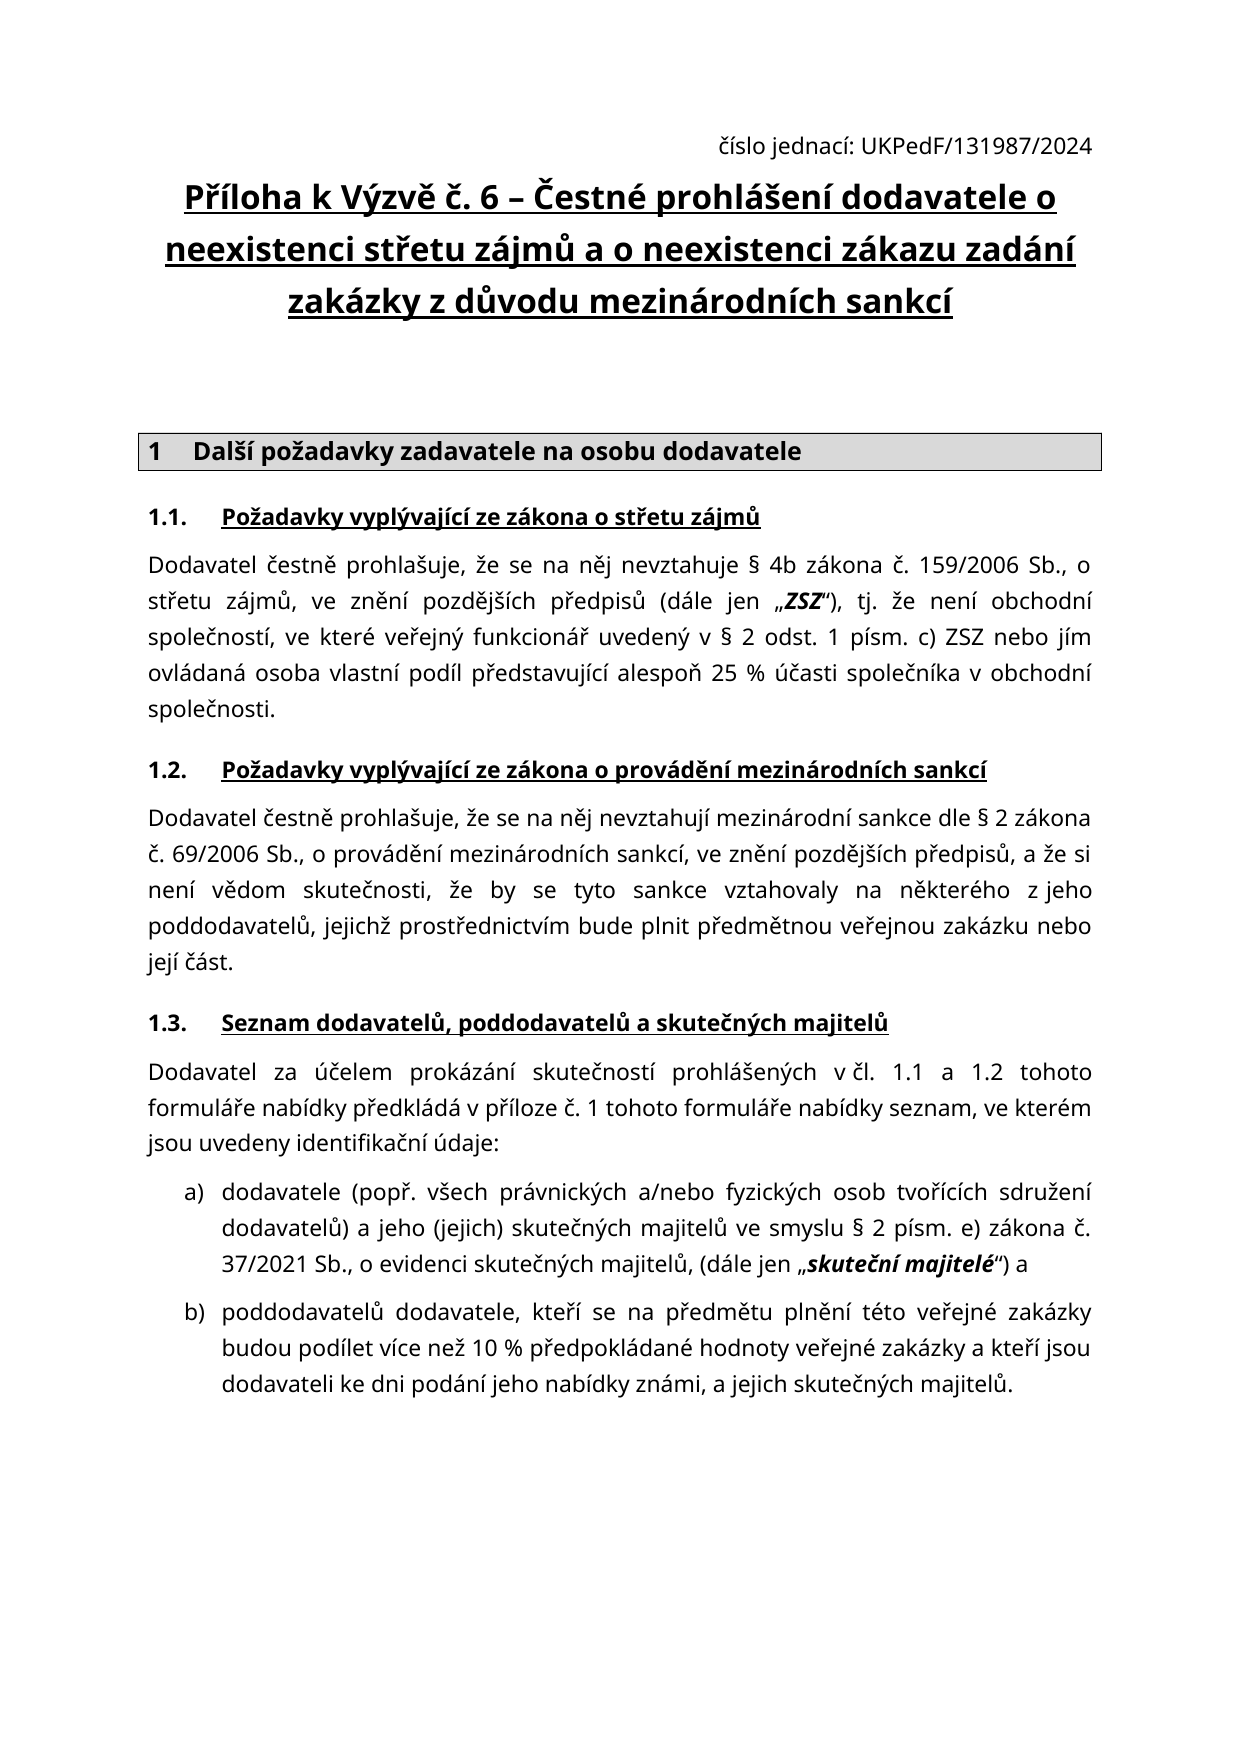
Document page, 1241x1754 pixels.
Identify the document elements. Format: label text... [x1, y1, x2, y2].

text Dodavatel čestně prohlašuje, že se na něj nevztahují mezinárodní sankce dle § 2 zákona č. 69/2006 Sb., o provádění mezinárodních sankcí, ve znění pozdějších předpisů, a že si není vědom skutečnosti, že by se tyto sankce vztahovaly na některého z jeho poddodavatelů, jejichž prostřednictvím bude plnit předmětnou veřejnou zakázku nebo její část. [148, 802, 1093, 977]
list dodavatele (popř. všech právnických a/nebo fyzických osob tvořících sdružení dodavatelů) a jeho (jejich) skutečných majitelů ve smyslu § 2 písm. e) zákona č. 37/2021 Sb., o evidenci skutečných majitelů, (dále jen „skuteční majitelé“) a [184, 1176, 1093, 1279]
subtitle Další požadavky zadavatele na osobu dodavatele [139, 434, 1101, 470]
text Příloha k Výzvě č. 6 – Čestné prohlášení dodavatele o neexistenci střetu zájmů a o neexistenci zákazu zadání zakázky z důvodu mezinárodních sankcí [148, 174, 1093, 323]
subtitle Požadavky vyplývající ze zákona o provádění mezinárodních sankcí [148, 754, 1093, 785]
text Dodavatel za účelem prokázání skutečností prohlášených v čl. 1.1 a 1.2 tohoto formuláře nabídky předkládá v příloze č. 1 tohoto formuláře nabídky seznam, ve kterém jsou uvedeny identifikační údaje: [148, 1056, 1093, 1159]
subtitle Požadavky vyplývající ze zákona o střetu zájmů [148, 501, 1093, 532]
list poddodavatelů dodavatele, kteří se na předmětu plnění této veřejné zakázky budou podílet více než 10 % předpokládané hodnoty veřejné zakázky a kteří jsou dodavateli ke dni podání jeho nabídky známi, a jejich skutečných majitelů. [184, 1296, 1093, 1399]
subtitle Seznam dodavatelů, poddodavatelů a skutečných majitelů [148, 1007, 1093, 1038]
text Dodavatel čestně prohlašuje, že se na něj nevztahuje § 4b zákona č. 159/2006 Sb., o střetu zájmů, ve znění pozdějších předpisů (dále jen „ZSZ“), tj. že není obchodní společností, ve které veřejný funkcionář uvedený v § 2 odst. 1 písm. c) ZSZ nebo jím ovládaná osoba vlastní podíl představující alespoň 25 % účasti společníka v obchodní společnosti. [148, 549, 1093, 724]
